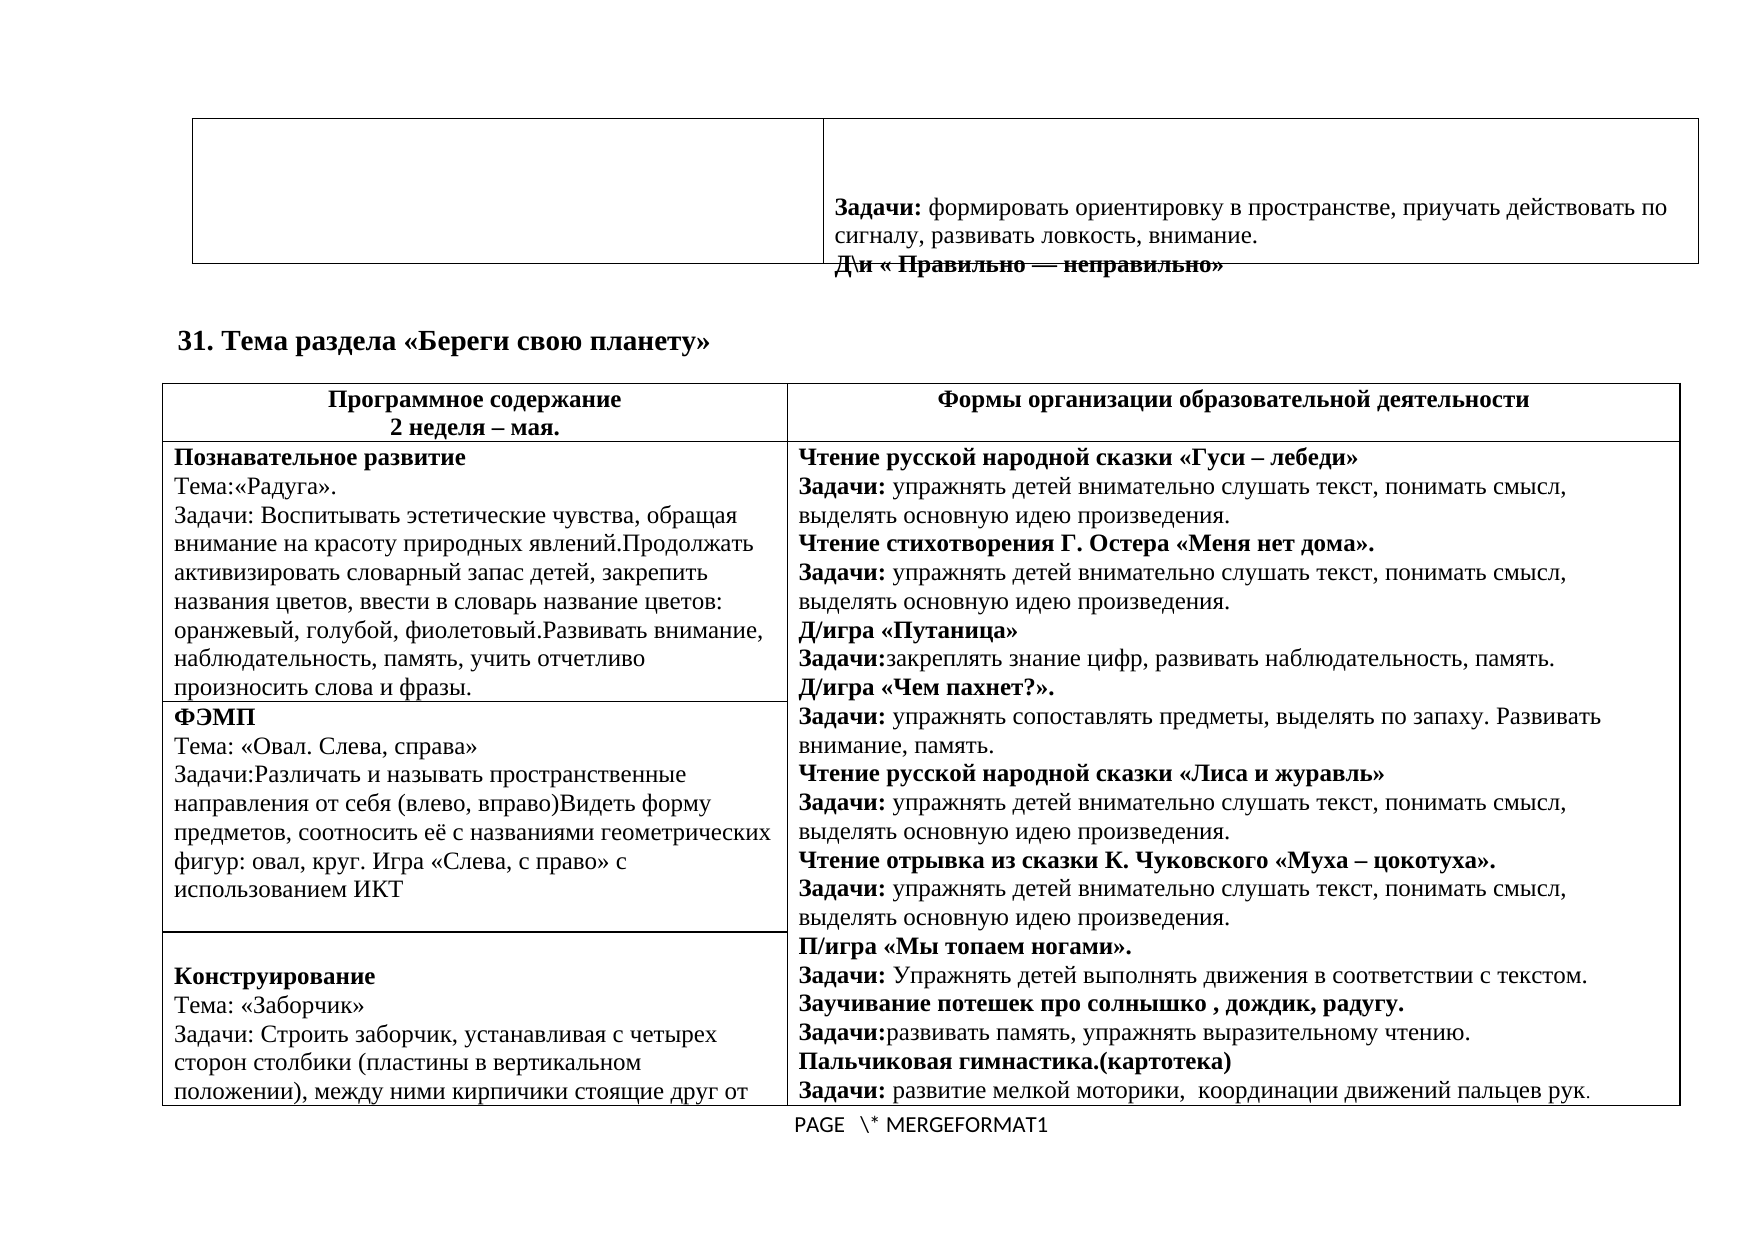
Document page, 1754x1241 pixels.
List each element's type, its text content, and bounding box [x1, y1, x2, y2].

text 31. Тема раздела «Береги свою планету» [177, 323, 1665, 357]
table_cell Познавательное развитие Тема:«Радуга». Задачи: Воспитывать эстетические чувства, обращая внимание на красоту природных явлений.Продолжать активизировать словарный запас детей, закрепить названия цветов, ввести в словарь название цветов: оранжевый, голубой, фиолетовый.Развивать внимание, наблюдательность, память, учить отчетливо произносить слова и фразы. [163, 442, 787, 701]
table_header Программное содержание 2 неделя – мая. [163, 384, 787, 441]
table_header Формы организации образовательной деятельности [788, 384, 1679, 441]
table_cell ФЭМП Тема: «Овал. Слева, справа» Задачи:Различать и называть пространственные направления от себя (влево, вправо)Видеть форму предметов, соотносить её с названиями геометрических фигур: овал, круг. Игра «Слева, с право» с использованием ИКТ [163, 702, 787, 931]
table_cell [163, 933, 787, 1105]
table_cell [193, 119, 823, 263]
table_cell Чтение русской народной сказки «Гуси – лебеди» Задачи: упражнять детей внимательно слушать текст, понимать смысл, выделять основную идею произведения. Чтение стихотворения Г. Остера «Меня нет дома». Задачи: упражнять детей внимательно слушать текст, понимать смысл, выделять основную идею произведения. Д/игра «Путаница» Задачи:закреплять знание цифр, развивать наблюдательность, память. Д/игра «Чем пахнет?». Задачи: упражнять сопоставлять предметы, выделять по запаху. Развивать внимание, память. Чтение русской народной сказки «Лиса и журавль» Задачи: упражнять детей внимательно слушать текст, понимать смысл, выделять основную идею произведения. Чтение отрывка из сказки К. Чуковского «Муха – цокотуха». Задачи: упражнять детей внимательно слушать текст, понимать смысл, выделять основную идею произведения. П/игра «Мы топаем ногами». Задачи: Упражнять детей выполнять движения в соответствии с текстом. Заучивание потешек про солнышко , дождик, радугу. Задачи:развивать память, упражнять выразительному чтению. Пальчиковая гимнастика.(картотека) Задачи: развитие мелкой моторики, координации движений пальцев рук. Д/игра «Дождик» Задачи:Знакомить детей с явлениями природы, упражнять прыгать и перепрыгивать через предметы Д/игра «Повтори, как я». Задачи:Развивать слуховое внимание, пополнять активный словарь, развивать фразовую речь. Заучивание стихотворения С.Я.Маршака «Мяч». Задачи:развивать память, упражнять выразительному чтению. Игра со строительным материалом: строим «Башни». Задачи: Закреплять умение пользоваться приобретенными умениями при сооружении несложных построек.Развивать умение обыгрывать постройки, делиться игровым материалом. Д/и «Покажи, что звучит» Задачи: Развивать слуховое внимание. Рассматривание альбома «Птицы». Задачи:знакомить детей с понятием «птицы»; продолжать знакомить с особенностями внешнего вида: дать знания о способе питания и образе жизни; вызвать удовольствие от общения с природой. [788, 442, 1679, 1105]
